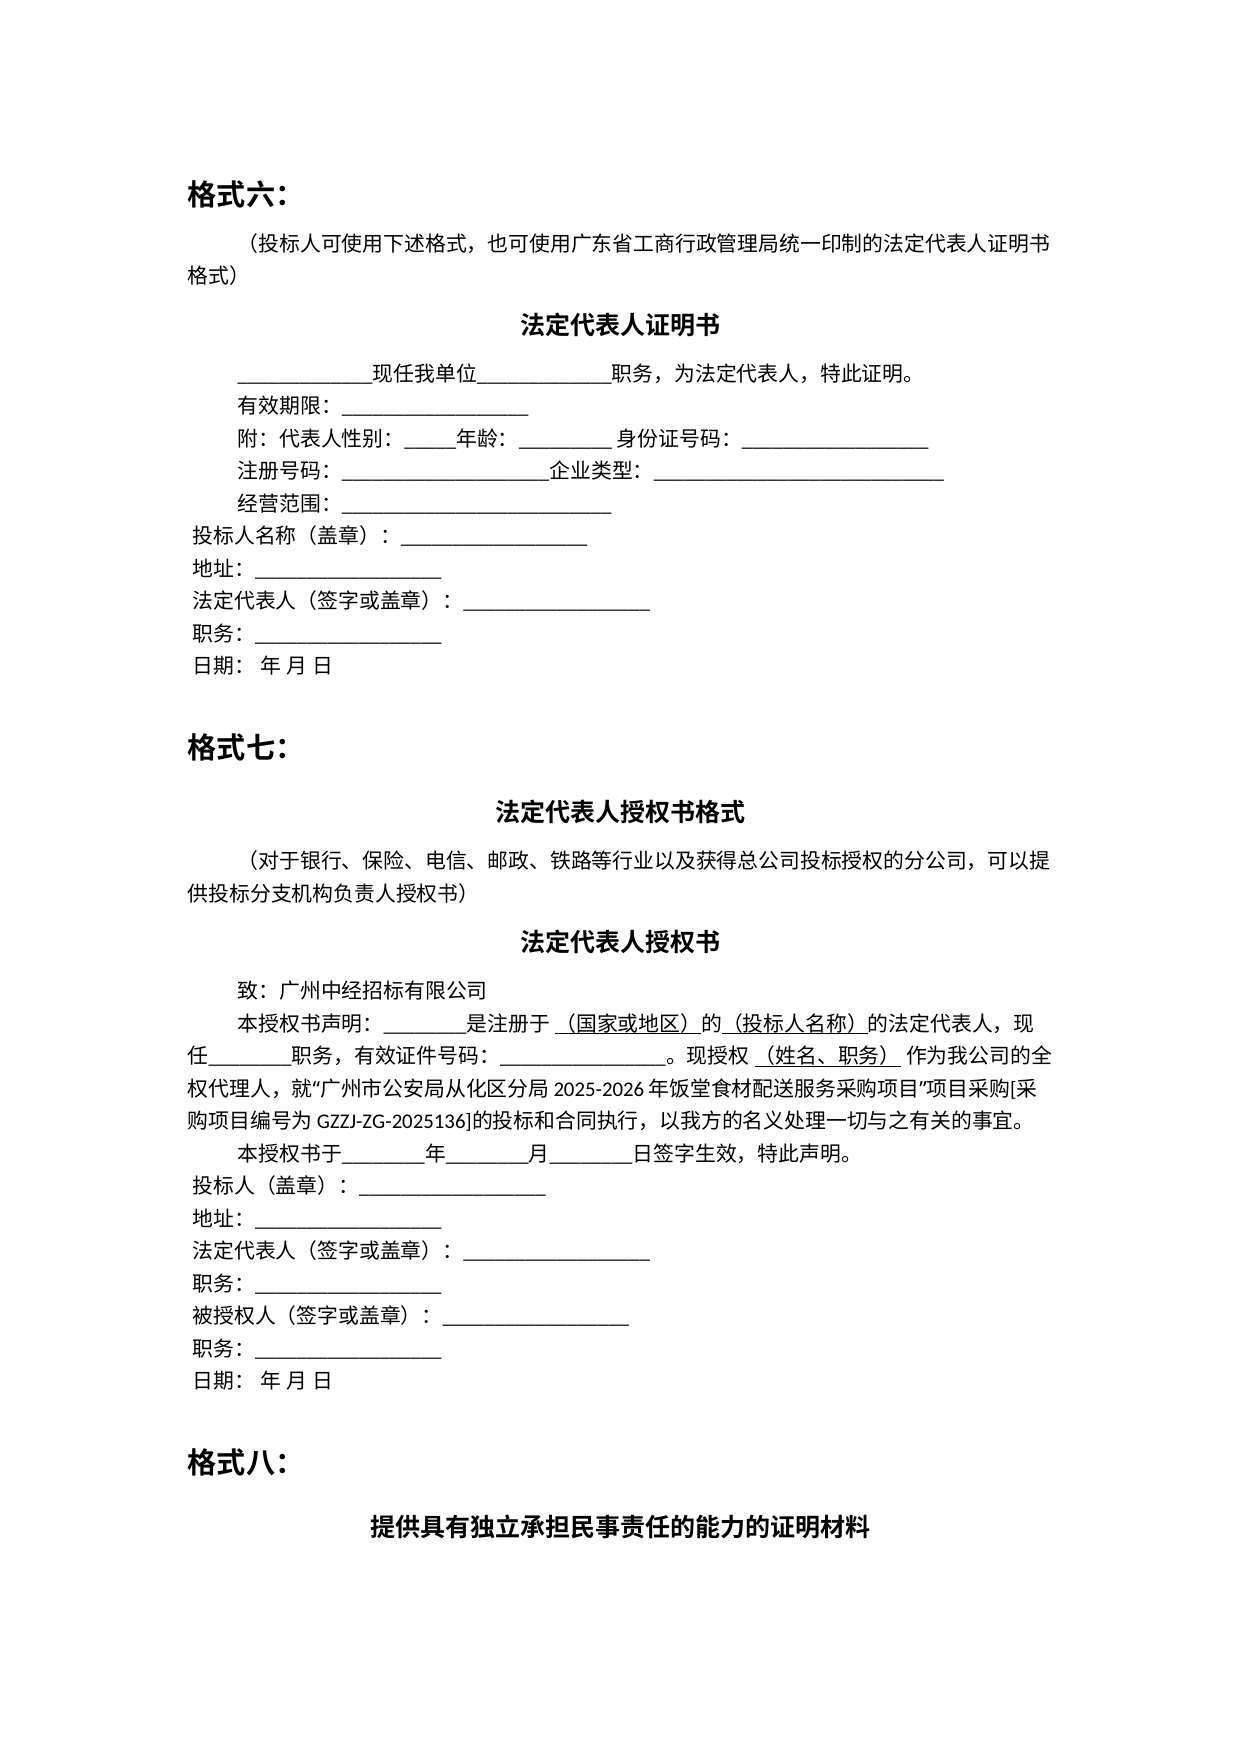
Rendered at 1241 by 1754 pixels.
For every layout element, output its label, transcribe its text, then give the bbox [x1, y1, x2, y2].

text 职务：__________________ [187, 617, 1053, 649]
text 法定代表人授权书 [187, 909, 1053, 974]
text （投标人可使用下述格式，也可使用广东省工商行政管理局统一印制的法定代表人证明书格式） [187, 227, 1053, 292]
text 附：代表人性别：_____年龄：_________ 身份证号码：__________________ [187, 422, 1053, 454]
text 格式七： [187, 714, 1053, 779]
text 格式六： [187, 162, 1053, 227]
text 日期： 年 月 日 [187, 649, 1053, 682]
text 法定代表人（签字或盖章）：__________________ [187, 584, 1053, 617]
text 地址：__________________ [187, 1202, 1053, 1234]
text 本授权书声明：________是注册于 （国家或地区）的（投标人名称）的法定代表人，现任________职务，有效证件号码：________________。现授权 （姓名、职务） 作为我公司的全权代理人，就“广州市公安局从化区分局2025-2026年饭堂食材配送服务采购项目”项目采购[采购项目编号为GZZJ-ZG-2025136]的投标和合同执行，以我方的名义处理一切与之有关的事宜。 [187, 1007, 1053, 1137]
text 致：广州中经招标有限公司 [187, 974, 1053, 1007]
text 格式八： [187, 1429, 1053, 1494]
text 有效期限：__________________ [187, 389, 1053, 422]
text 投标人（盖章）：__________________ [187, 1169, 1053, 1202]
text 职务：__________________ [187, 1267, 1053, 1299]
text 地址：__________________ [187, 552, 1053, 584]
text 提供具有独立承担民事责任的能力的证明材料 [187, 1494, 1053, 1559]
text 注册号码：____________________企业类型：____________________________ [187, 454, 1053, 487]
text （对于银行、保险、电信、邮政、铁路等行业以及获得总公司投标授权的分公司，可以提供投标分支机构负责人授权书） [187, 844, 1053, 909]
text 经营范围：__________________________ [187, 487, 1053, 519]
text 被授权人（签字或盖章）：__________________ [187, 1299, 1053, 1332]
text 日期： 年 月 日 [187, 1364, 1053, 1397]
text _____________现任我单位_____________职务，为法定代表人，特此证明。 [187, 357, 1053, 389]
text 法定代表人（签字或盖章）：__________________ [187, 1234, 1053, 1267]
text 法定代表人证明书 [187, 292, 1053, 357]
text 本授权书于________年________月________日签字生效，特此声明。 [187, 1137, 1053, 1169]
text 法定代表人授权书格式 [187, 779, 1053, 844]
text 职务：__________________ [187, 1332, 1053, 1364]
text 投标人名称（盖章）：__________________ [187, 519, 1053, 552]
